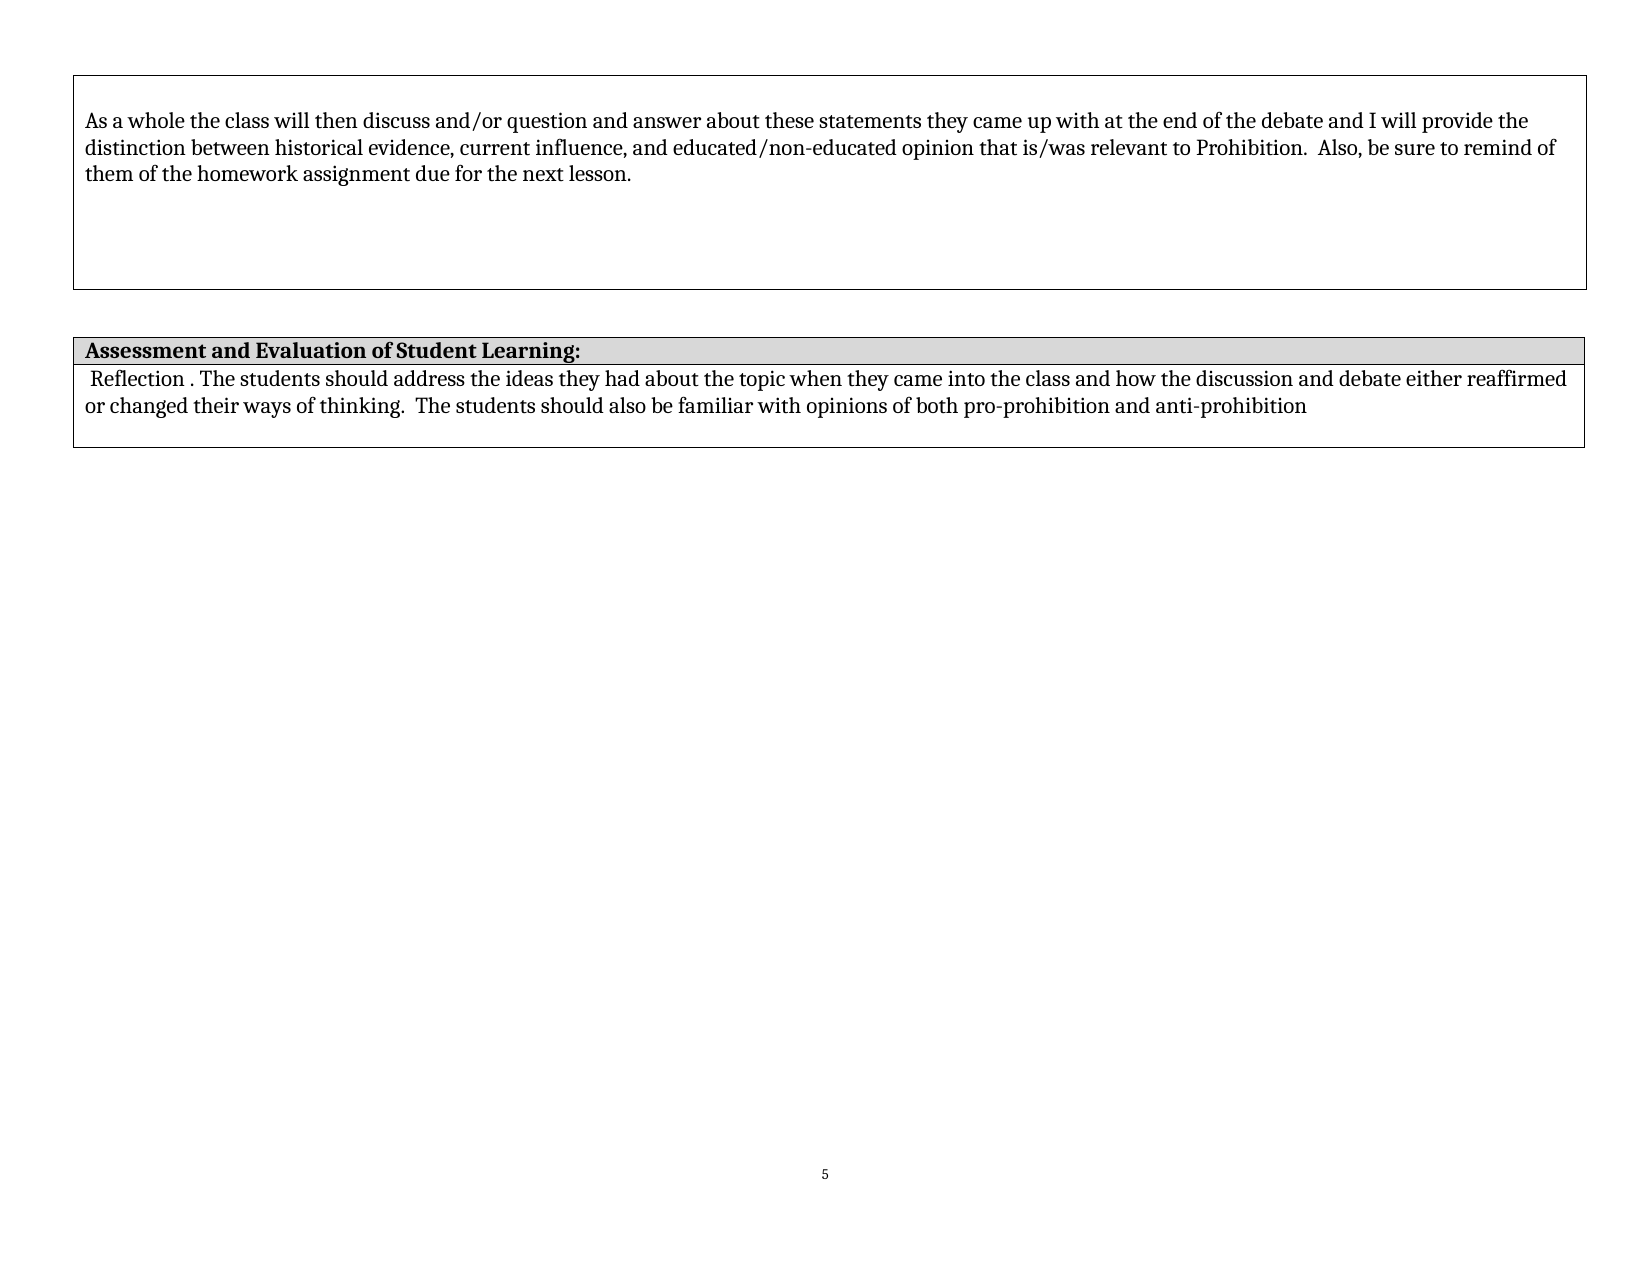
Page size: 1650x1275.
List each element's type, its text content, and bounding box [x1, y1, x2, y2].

table_header Assessment and Evaluation of Student Learning: [74, 338, 1584, 364]
table_cell As a whole the class will then discuss and/or question and answer about these statements they came up with at the end of the debate and I will provide the distinction between historical evidence, current influence, and educated/non-educated opinion that is/was relevant to Prohibition. Also, be sure to remind of them of the homework assignment due for the next lesson. [74, 76, 1586, 289]
table_cell Reflection . The students should address the ideas they had about the topic when they came into the class and how the discussion and debate either reaffirmed or changed their ways of thinking. The students should also be familiar with opinions of both pro-prohibition and anti-prohibition [74, 365, 1584, 447]
